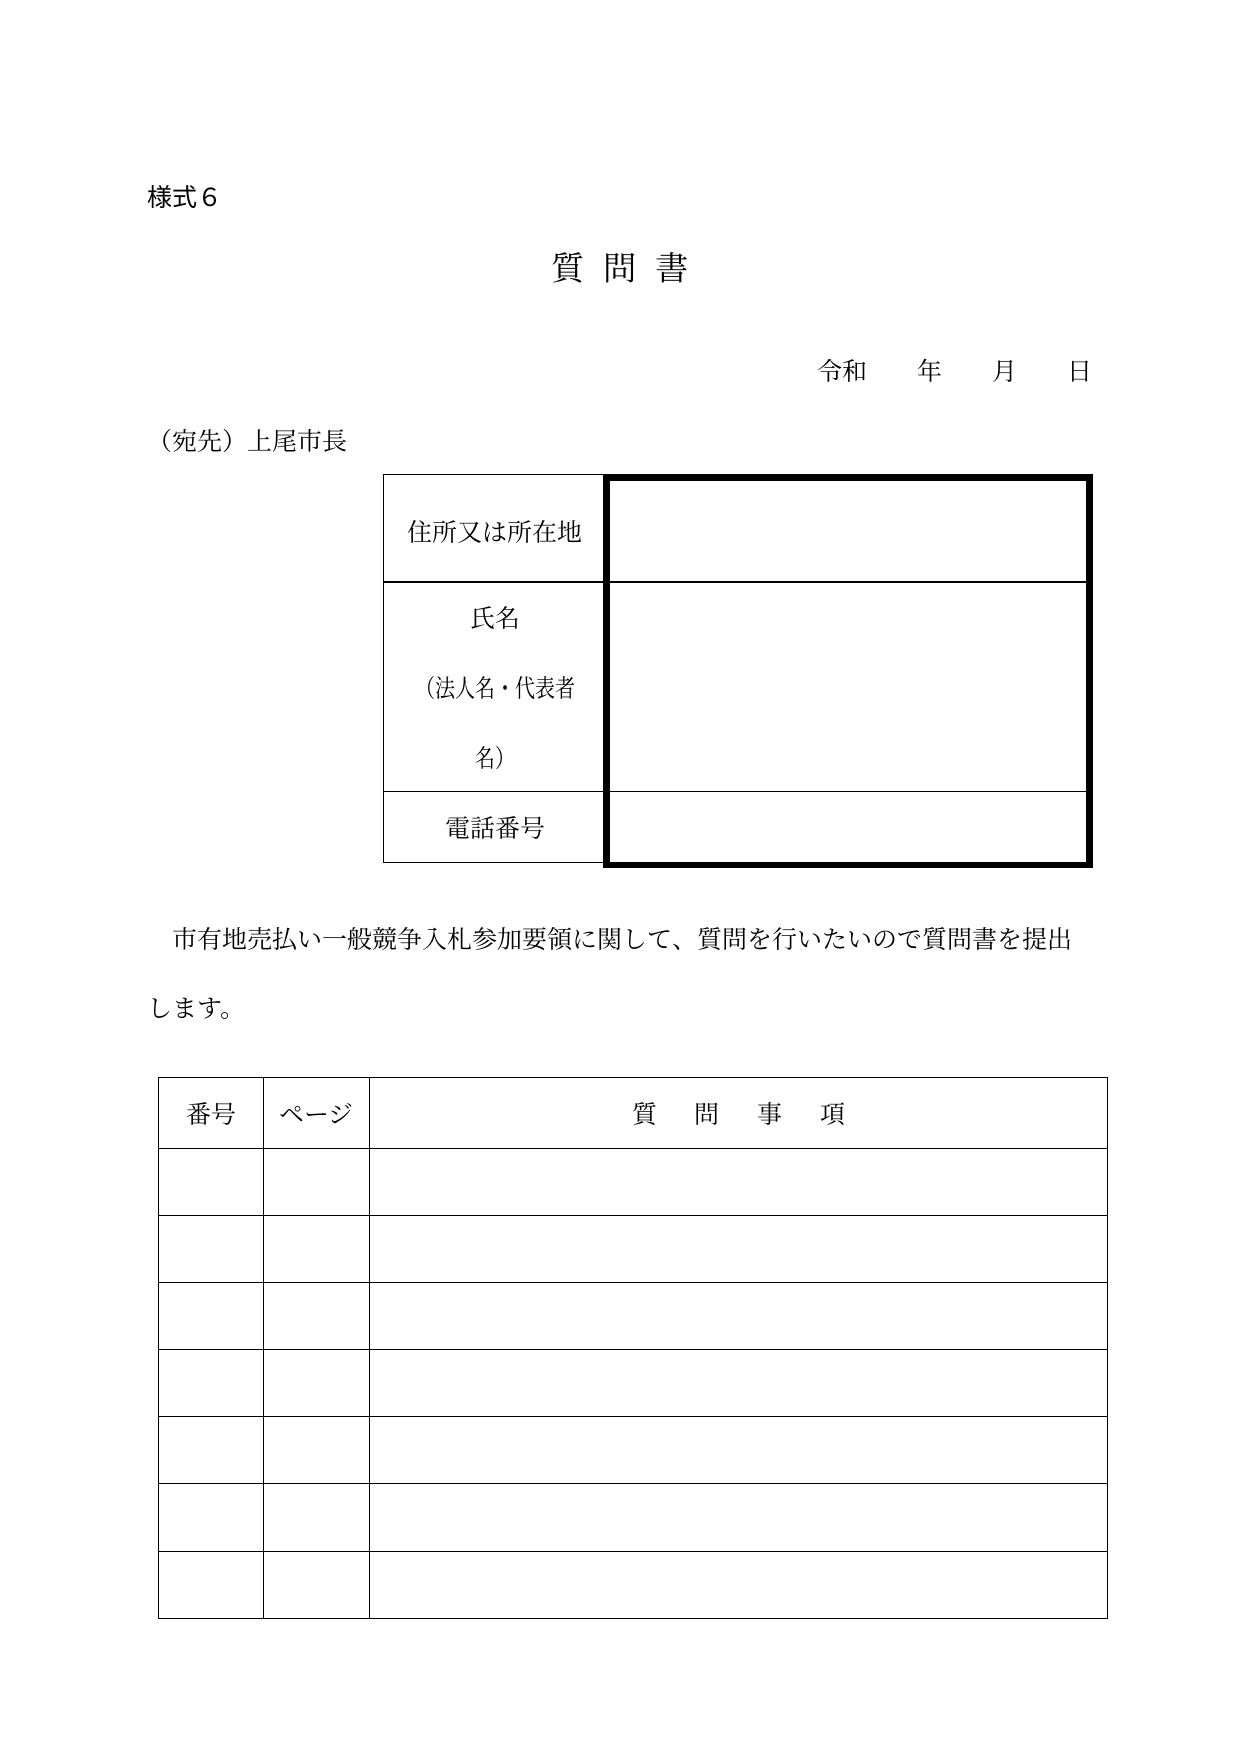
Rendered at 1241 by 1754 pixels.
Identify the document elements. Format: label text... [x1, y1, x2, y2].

table_cell [264, 1350, 369, 1416]
table_cell [159, 1552, 263, 1618]
text 様式６ [148, 161, 1092, 231]
table_cell [264, 1552, 369, 1618]
text （宛先）上尾市長 [148, 405, 1092, 474]
table_header 住所又は所在地 [384, 475, 603, 581]
table_cell [159, 1283, 263, 1349]
text 令和 年 月 日 [148, 335, 1092, 405]
table_cell [264, 1484, 369, 1551]
table_cell [159, 1149, 263, 1214]
table_header 質問事項 [370, 1078, 1107, 1147]
text 市有地売払い一般競争入札参加要領に関して、質問を行いたいので質問書を提出します。 [148, 903, 1092, 1042]
table_cell [159, 1350, 263, 1416]
table_cell [370, 1552, 1107, 1618]
table_cell [159, 1216, 263, 1282]
table_cell [370, 1484, 1107, 1551]
table_cell [159, 1484, 263, 1551]
table_cell [370, 1417, 1107, 1483]
table_cell [264, 1216, 369, 1282]
table_header [610, 481, 1086, 581]
table_cell [370, 1350, 1107, 1416]
table_cell 氏名 （法人名・代表者名） [384, 583, 603, 791]
table_cell [370, 1149, 1107, 1214]
table_header 番号 [159, 1078, 263, 1147]
table_header ページ [264, 1078, 369, 1147]
table_cell [159, 1417, 263, 1483]
table_cell [610, 792, 1086, 862]
table_cell [264, 1283, 369, 1349]
text 質問書 [148, 231, 1092, 300]
table_cell [370, 1283, 1107, 1349]
table_cell [264, 1417, 369, 1483]
table_cell [264, 1149, 369, 1214]
table_cell [370, 1216, 1107, 1282]
table_cell [610, 583, 1086, 791]
table_cell 電話番号 [384, 792, 603, 862]
